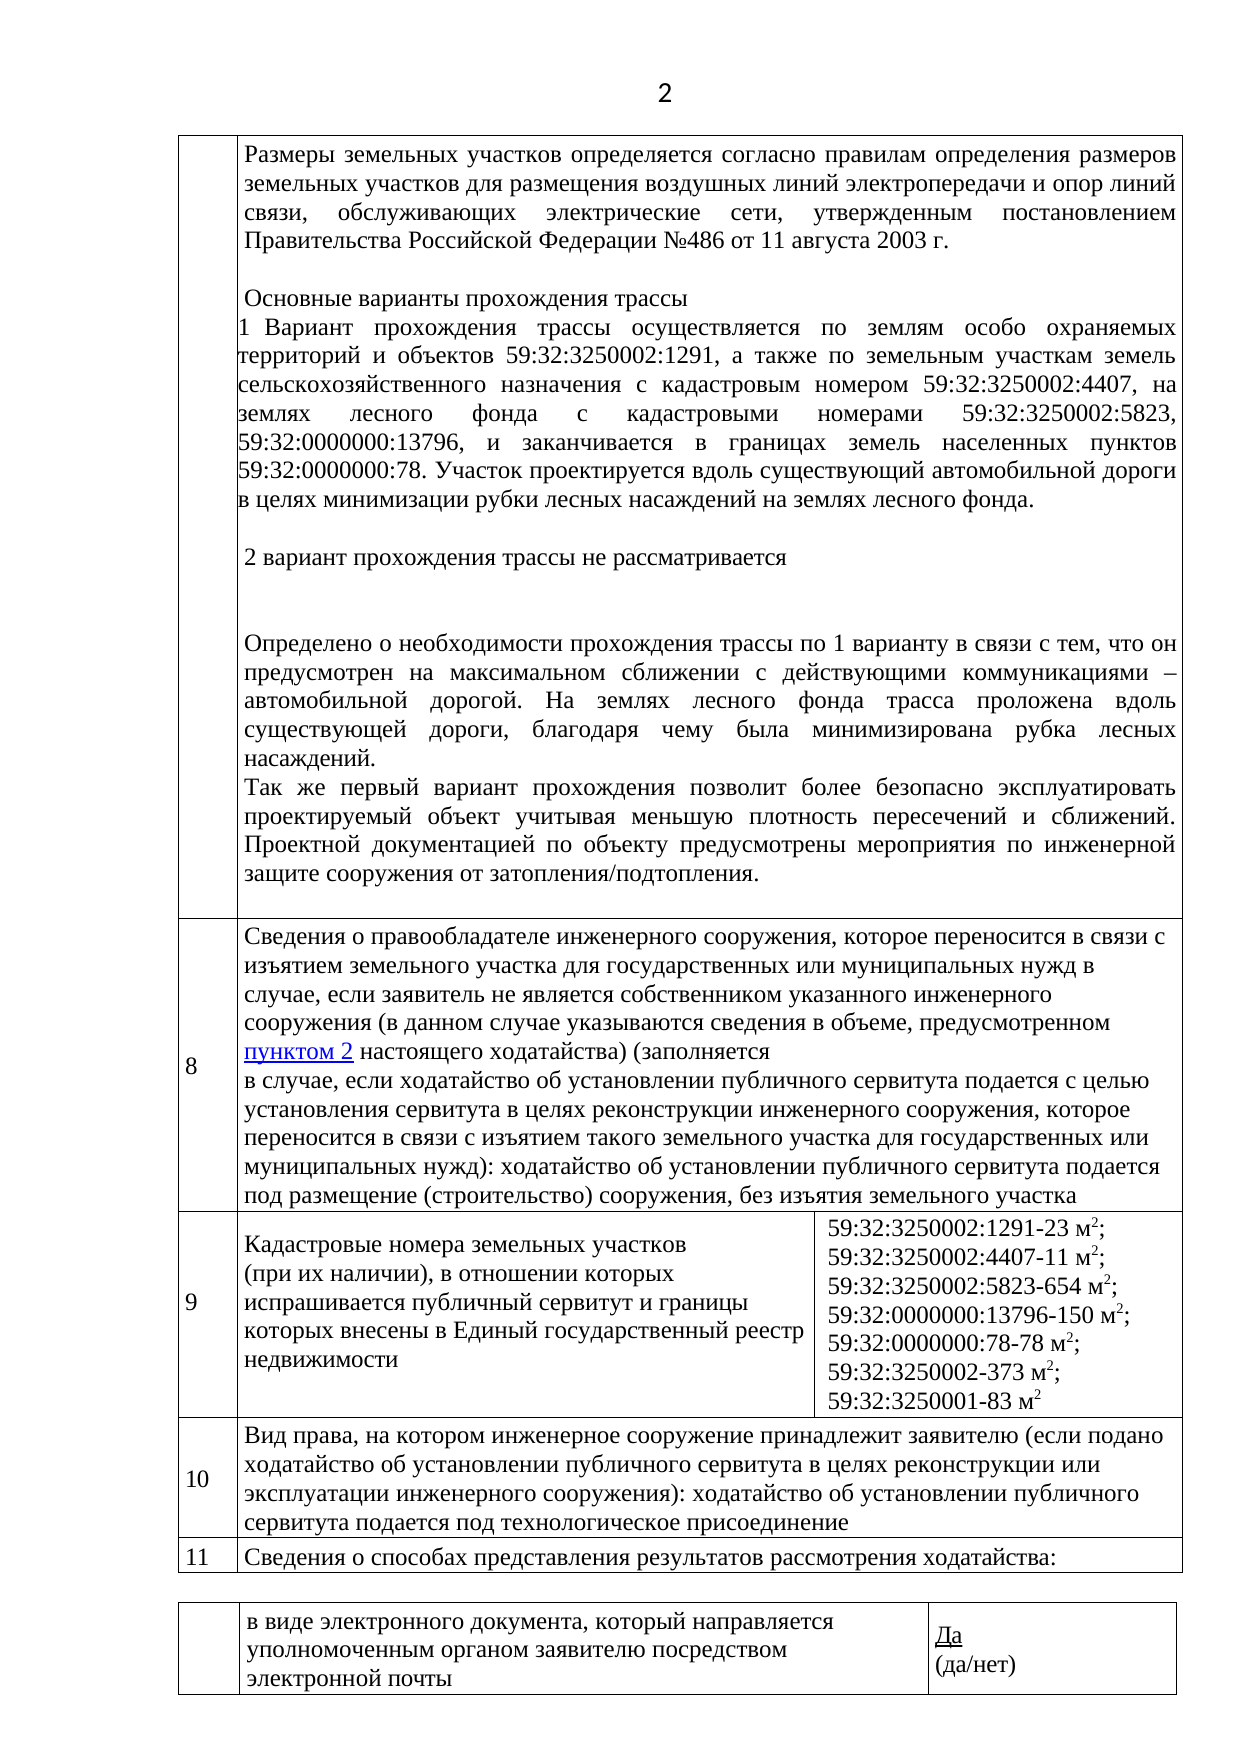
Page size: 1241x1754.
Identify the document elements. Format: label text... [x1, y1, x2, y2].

table_cell Сведения о правообладателе инженерного сооружения, которое переносится в связи с изъятием земельного участка для государственных или муниципальных нужд в случае, если заявитель не является собственником указанного инженерного сооружения (в данном случае указываются сведения в объеме, предусмотренном пунктом 2 настоящего ходатайства) (заполняется в случае, если ходатайство об установлении публичного сервитута подается с целью установления сервитута в целях реконструкции инженерного сооружения, которое переносится в связи с изъятием такого земельного участка для государственных или муниципальных нужд): ходатайство об установлении публичного сервитута подается под размещение (строительство) сооружения, без изъятия земельного участка [238, 919, 1182, 1211]
table_cell Кадастровые номера земельных участков (при их наличии), в отношении которых испрашивается публичный сервитут и границы которых внесены в Единый государственный реестр недвижимости [238, 1212, 814, 1417]
table_header [179, 136, 237, 917]
table_cell Сведения о способах представления результатов рассмотрения ходатайства: [238, 1538, 1182, 1572]
table_header [179, 1603, 239, 1694]
table_cell 11 [179, 1538, 237, 1572]
table_header в виде электронного документа, который направляется уполномоченным органом заявителю посредством электронной почты [240, 1603, 928, 1694]
table_cell 59:32:3250002:1291-23 м2; 59:32:3250002:4407-11 м2; 59:32:3250002:5823-654 м2; 59:32:0000000:13796-150 м2; 59:32:0000000:78-78 м2; 59:32:3250002-373 м2; 59:32:3250001-83 м2 [815, 1212, 1182, 1417]
table_cell 10 [179, 1418, 237, 1537]
table_header Размеры земельных участков определяется согласно правилам определения размеров земельных участков для размещения воздушных линий электропередачи и опор линий связи, обслуживающих электрические сети, утвержденным постановлением Правительства Российской Федерации №486 от 11 августа 2003 г. Основные варианты прохождения трассы Вариант прохождения трассы осуществляется по землям особо охраняемых территорий и объектов 59:32:3250002:1291, а также по земельным участкам земель сельскохозяйственного назначения с кадастровым номером 59:32:3250002:4407, на землях лесного фонда с кадастровыми номерами 59:32:3250002:5823, 59:32:0000000:13796, и заканчивается в границах земель населенных пунктов 59:32:0000000:78. Участок проектируется вдоль существующий автомобильной дороги в целях минимизации рубки лесных насаждений на землях лесного фонда. вариант прохождения трассы не рассматривается Определено о необходимости прохождения трассы по 1 варианту в связи с тем, что он предусмотрен на максимальном сближении с действующими коммуникациями – автомобильной дорогой. На землях лесного фонда трасса проложена вдоль существующей дороги, благодаря чему была минимизирована рубка лесных насаждений. Так же первый вариант прохождения позволит более безопасно эксплуатировать проектируемый объект учитывая меньшую плотность пересечений и сближений. Проектной документацией по объекту предусмотрены мероприятия по инженерной защите сооружения от затопления/подтопления. [238, 136, 1182, 917]
table_header Да (да/нет) [929, 1603, 1176, 1694]
table_cell Вид права, на котором инженерное сооружение принадлежит заявителю (если подано ходатайство об установлении публичного сервитута в целях реконструкции или эксплуатации инженерного сооружения): ходатайство об установлении публичного сервитута подается под технологическое присоединение [238, 1418, 1182, 1537]
table_cell 9 [179, 1212, 237, 1417]
table_cell 8 [179, 919, 237, 1211]
